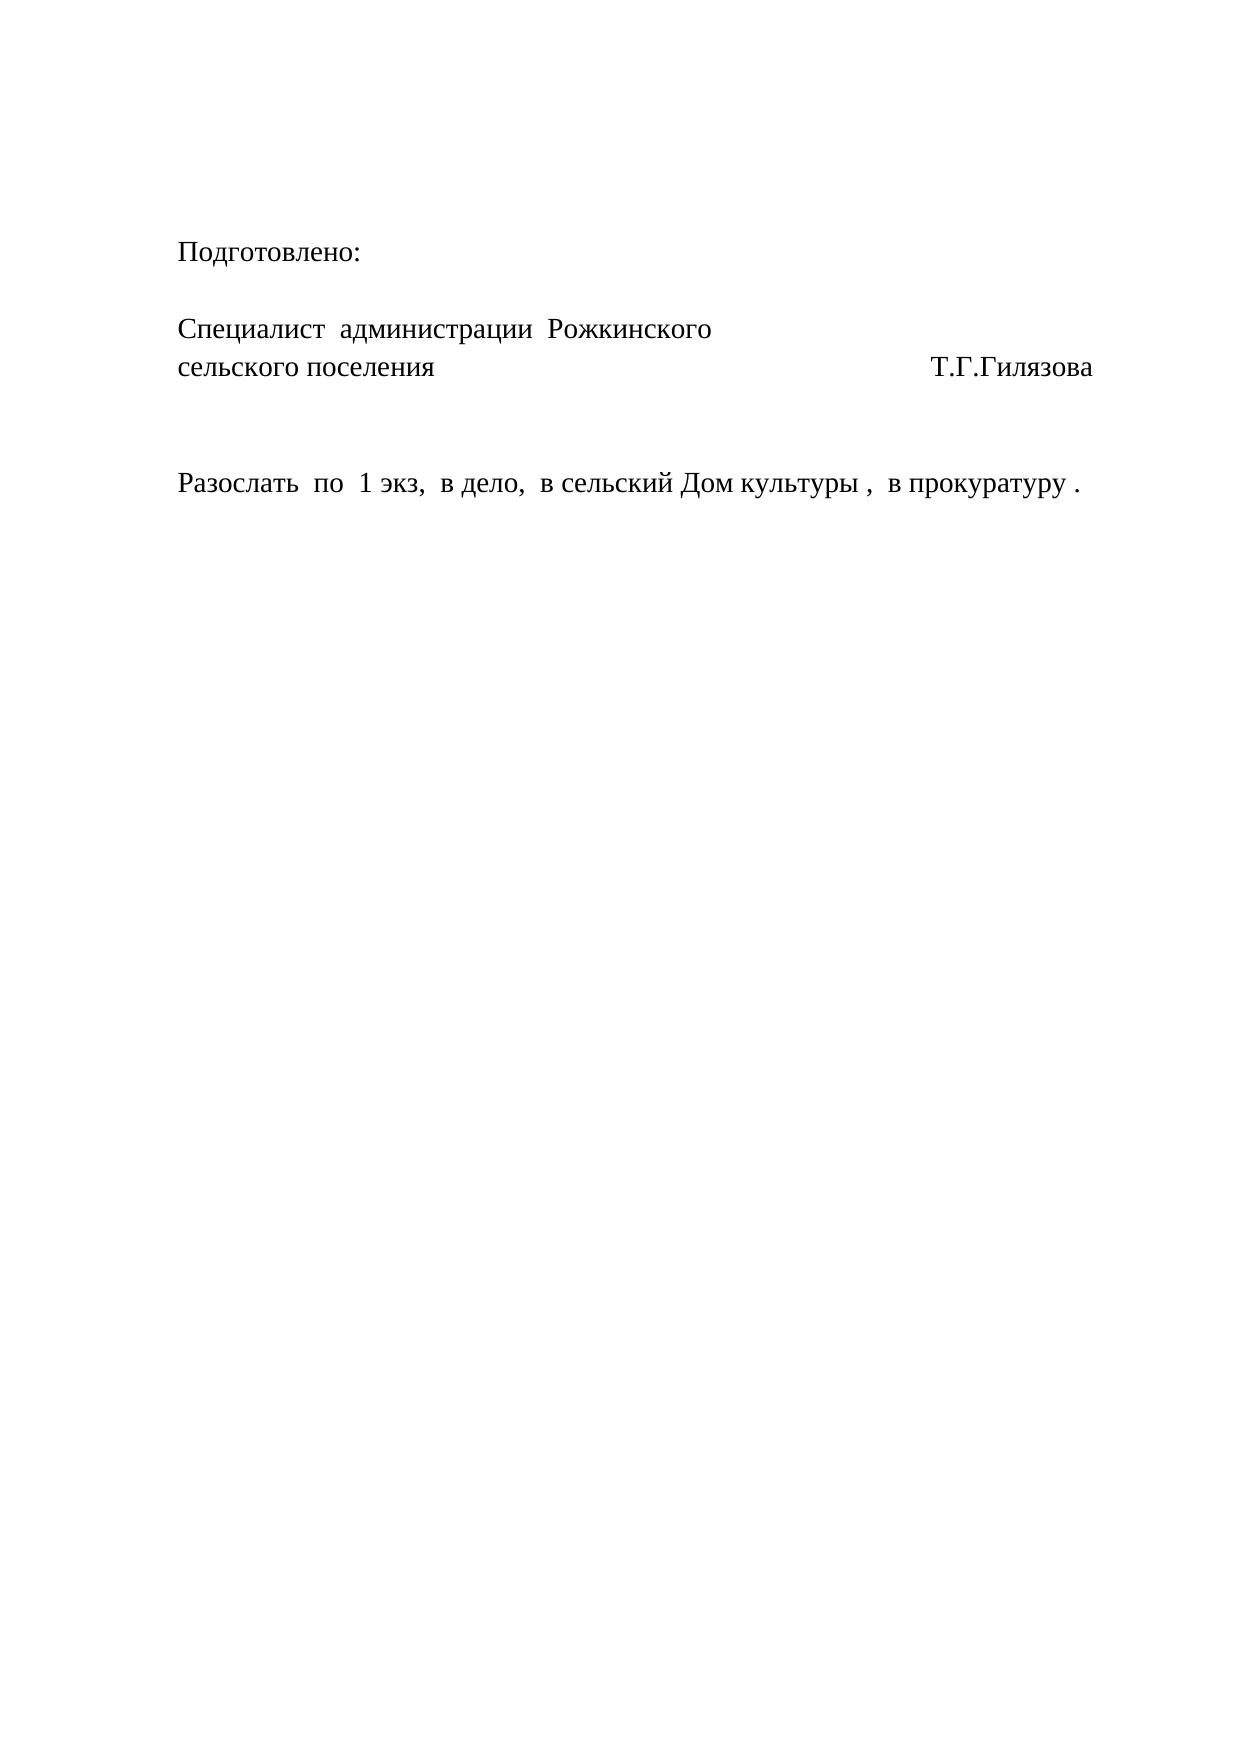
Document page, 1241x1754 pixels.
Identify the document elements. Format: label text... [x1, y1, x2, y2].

text Подготовлено: [177, 234, 1152, 267]
text Специалист администрации Рожкинского [177, 311, 1152, 344]
text сельского поселения Т.Г.Гилязова [177, 349, 1152, 383]
text Разослать по 1 экз, в дело, в сельский Дом культуры , в прокуратуру . [177, 465, 1152, 498]
